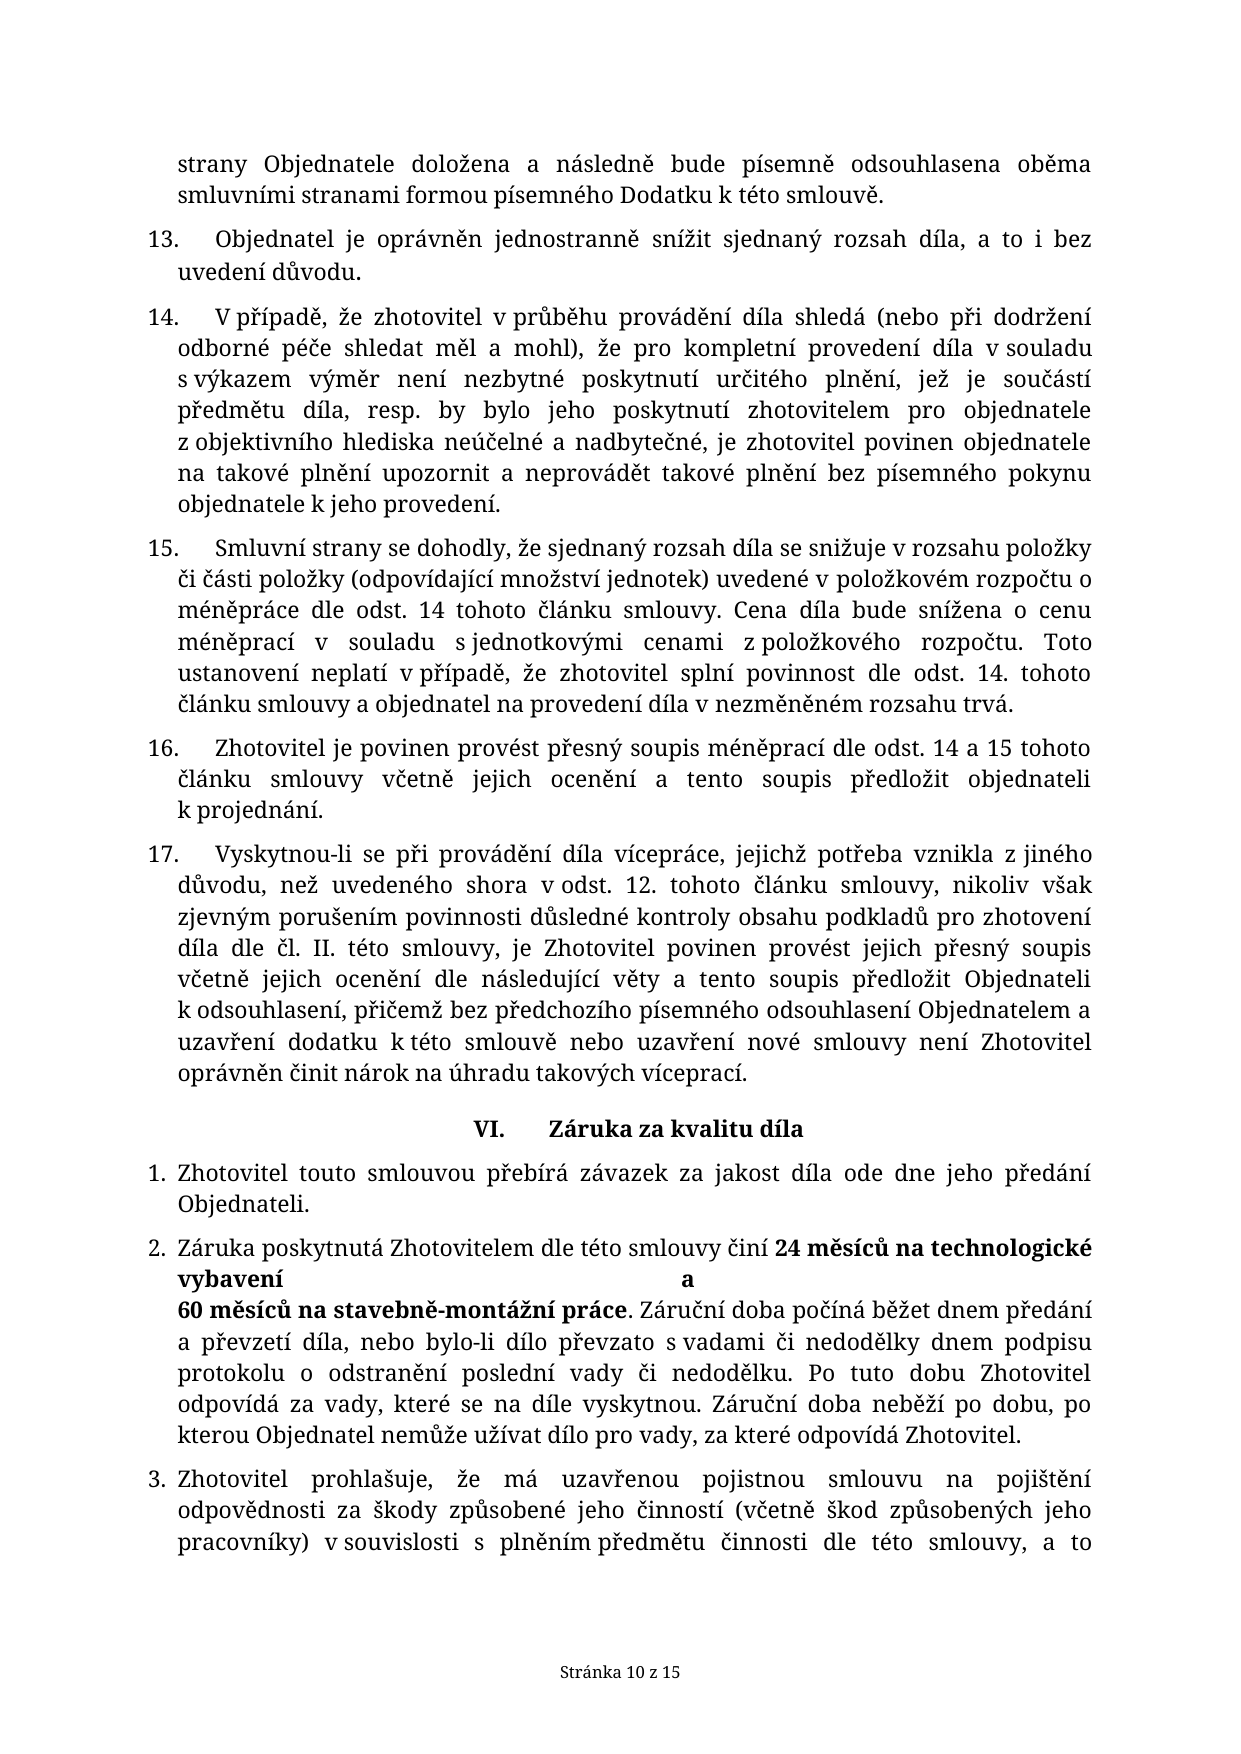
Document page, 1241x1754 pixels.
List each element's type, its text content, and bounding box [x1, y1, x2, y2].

list Záruka poskytnutá Zhotovitelem dle této smlouvy činí 24 měsíců na technologické vybavení a 60 měsíců na stavebně-montážní práce. Záruční doba počíná běžet dnem předání a převzetí díla, nebo bylo-li dílo převzato s vadami či nedodělky dnem podpisu protokolu o odstranění poslední vady či nedodělku. Po tuto dobu Zhotovitel odpovídá za vady, které se na díle vyskytnou. Záruční doba neběží po dobu, po kterou Objednatel nemůže užívat dílo pro vady, za které odpovídá Zhotovitel. [148, 1232, 1092, 1451]
list Zhotovitel touto smlouvou přebírá závazek za jakost díla ode dne jeho předání Objednateli. [148, 1157, 1092, 1219]
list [148, 1463, 1092, 1557]
list Objednatel je oprávněn jednostranně snížit sjednaný rozsah díla, a to i bez uvedení důvodu. [148, 223, 1092, 288]
list Vyskytnou-li se při provádění díla vícepráce, jejichž potřeba vznikla z jiného důvodu, než uvedeného shora v odst. 12. tohoto článku smlouvy, nikoliv však zjevným porušením povinnosti důsledné kontroly obsahu podkladů pro zhotovení díla dle čl. II. této smlouvy, je Zhotovitel povinen provést jejich přesný soupis včetně jejich ocenění dle následující věty a tento soupis předložit Objednateli k odsouhlasení, přičemž bez předchozího písemného odsouhlasení Objednatelem a uzavření dodatku k této smlouvě nebo uzavření nové smlouvy není Zhotovitel oprávněn činit nárok na úhradu takových víceprací. [148, 838, 1092, 1088]
list V případě, že zhotovitel v průběhu provádění díla shledá (nebo při dodržení odborné péče shledat měl a mohl), že pro kompletní provedení díla v souladu s výkazem výměr není nezbytné poskytnutí určitého plnění, jež je součástí předmětu díla, resp. by bylo jeho poskytnutí zhotovitelem pro objednatele z objektivního hlediska neúčelné a nadbytečné, je zhotovitel povinen objednatele na takové plnění upozornit a neprovádět takové plnění bez písemného pokynu objednatele k jeho provedení. [148, 301, 1092, 519]
list Záruka za kvalitu díla [185, 1113, 1092, 1144]
list Zhotovitel je povinen provést přesný soupis méněprací dle odst. 14 a 15 tohoto článku smlouvy včetně jejich ocenění a tento soupis předložit objednateli k projednání. [148, 732, 1092, 826]
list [148, 148, 1092, 210]
list Smluvní strany se dohodly, že sjednaný rozsah díla se snižuje v rozsahu položky či části položky (odpovídající množství jednotek) uvedené v položkovém rozpočtu o méněpráce dle odst. 14 tohoto článku smlouvy. Cena díla bude snížena o cenu méněprací v souladu s jednotkovými cenami z položkového rozpočtu. Toto ustanovení neplatí v případě, že zhotovitel splní povinnost dle odst. 14. tohoto článku smlouvy a objednatel na provedení díla v nezměněném rozsahu trvá. [148, 532, 1092, 719]
